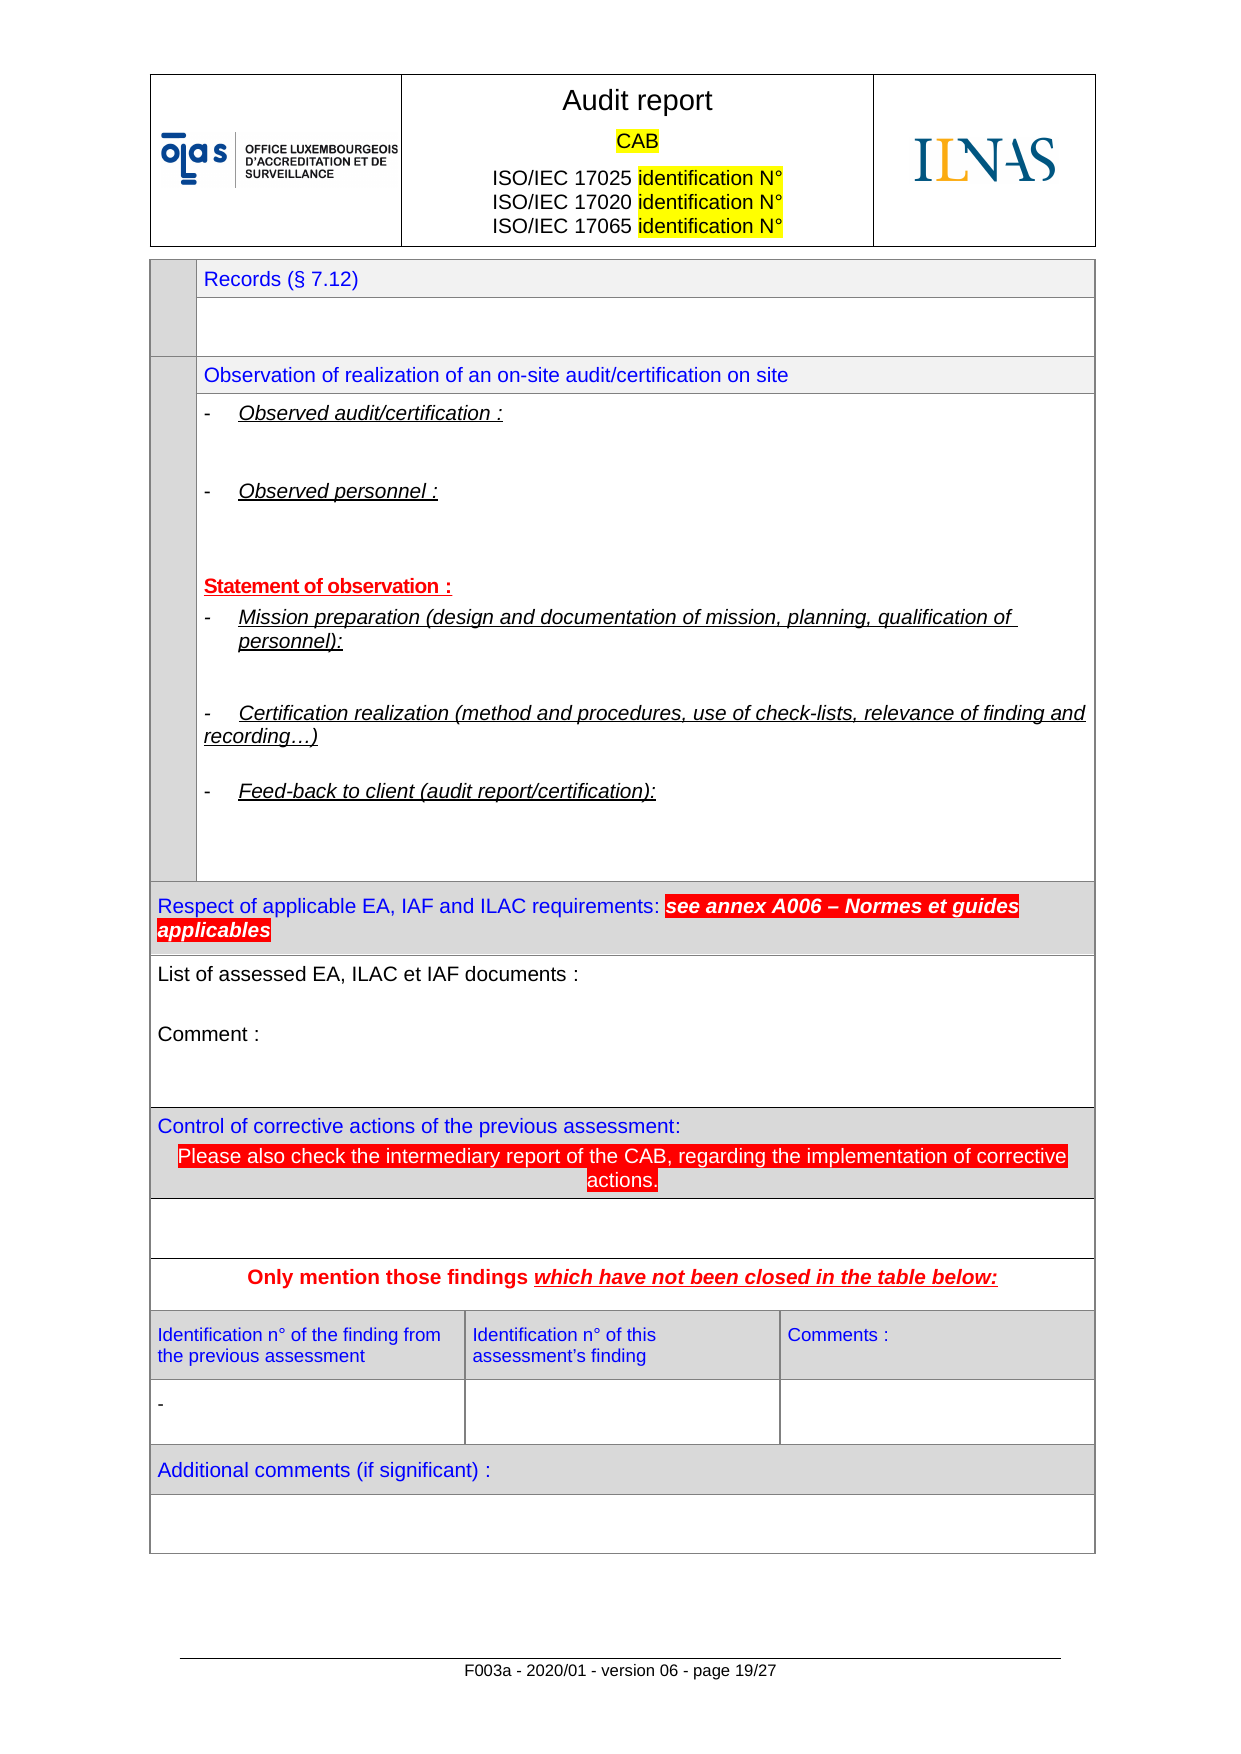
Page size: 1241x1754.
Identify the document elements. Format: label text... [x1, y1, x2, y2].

table_cell Identification n° of the finding from the previous assessment [151, 1311, 464, 1379]
table_cell [151, 357, 196, 881]
table_cell Additional comments (if significant) : [151, 1445, 1094, 1494]
table_cell [151, 1495, 1094, 1553]
table_cell - [151, 1380, 464, 1444]
table_cell [781, 1380, 1094, 1444]
table_cell [197, 298, 1094, 356]
table_cell Identification n° of this assessment’s finding [466, 1311, 779, 1379]
table_cell Records (§ 7.12) [197, 260, 1094, 297]
table_cell Respect of applicable EA, IAF and ILAC requirements: see annex A006 – Normes et guides applicables [151, 882, 1094, 954]
table_cell [466, 1380, 779, 1444]
table_cell Observation of realization of an on-site audit/certification on site [197, 357, 1094, 393]
table_cell Comments : [781, 1311, 1094, 1379]
table_cell Only mention those findings which have not been closed in the table below: [151, 1259, 1094, 1310]
table_cell [151, 1199, 1094, 1257]
picture [909, 137, 1060, 184]
table_cell Control of corrective actions of the previous assessment: Please also check the intermediary report of the CAB, regarding the implementation of corrective actions. [151, 1108, 1094, 1198]
picture [161, 132, 398, 188]
table_cell Observed audit/certification : Observed personnel : Statement of observation : Mission preparation (design and documentation of mission, planning, qualification of personnel): - Certification realization (method and procedures, use of check-lists, relevance of finding and recording…) Feed-back to client (audit report/certification): [197, 394, 1094, 881]
table_cell List of assessed EA, ILAC et IAF documents : Comment : [151, 956, 1094, 1107]
table_cell [151, 260, 196, 356]
